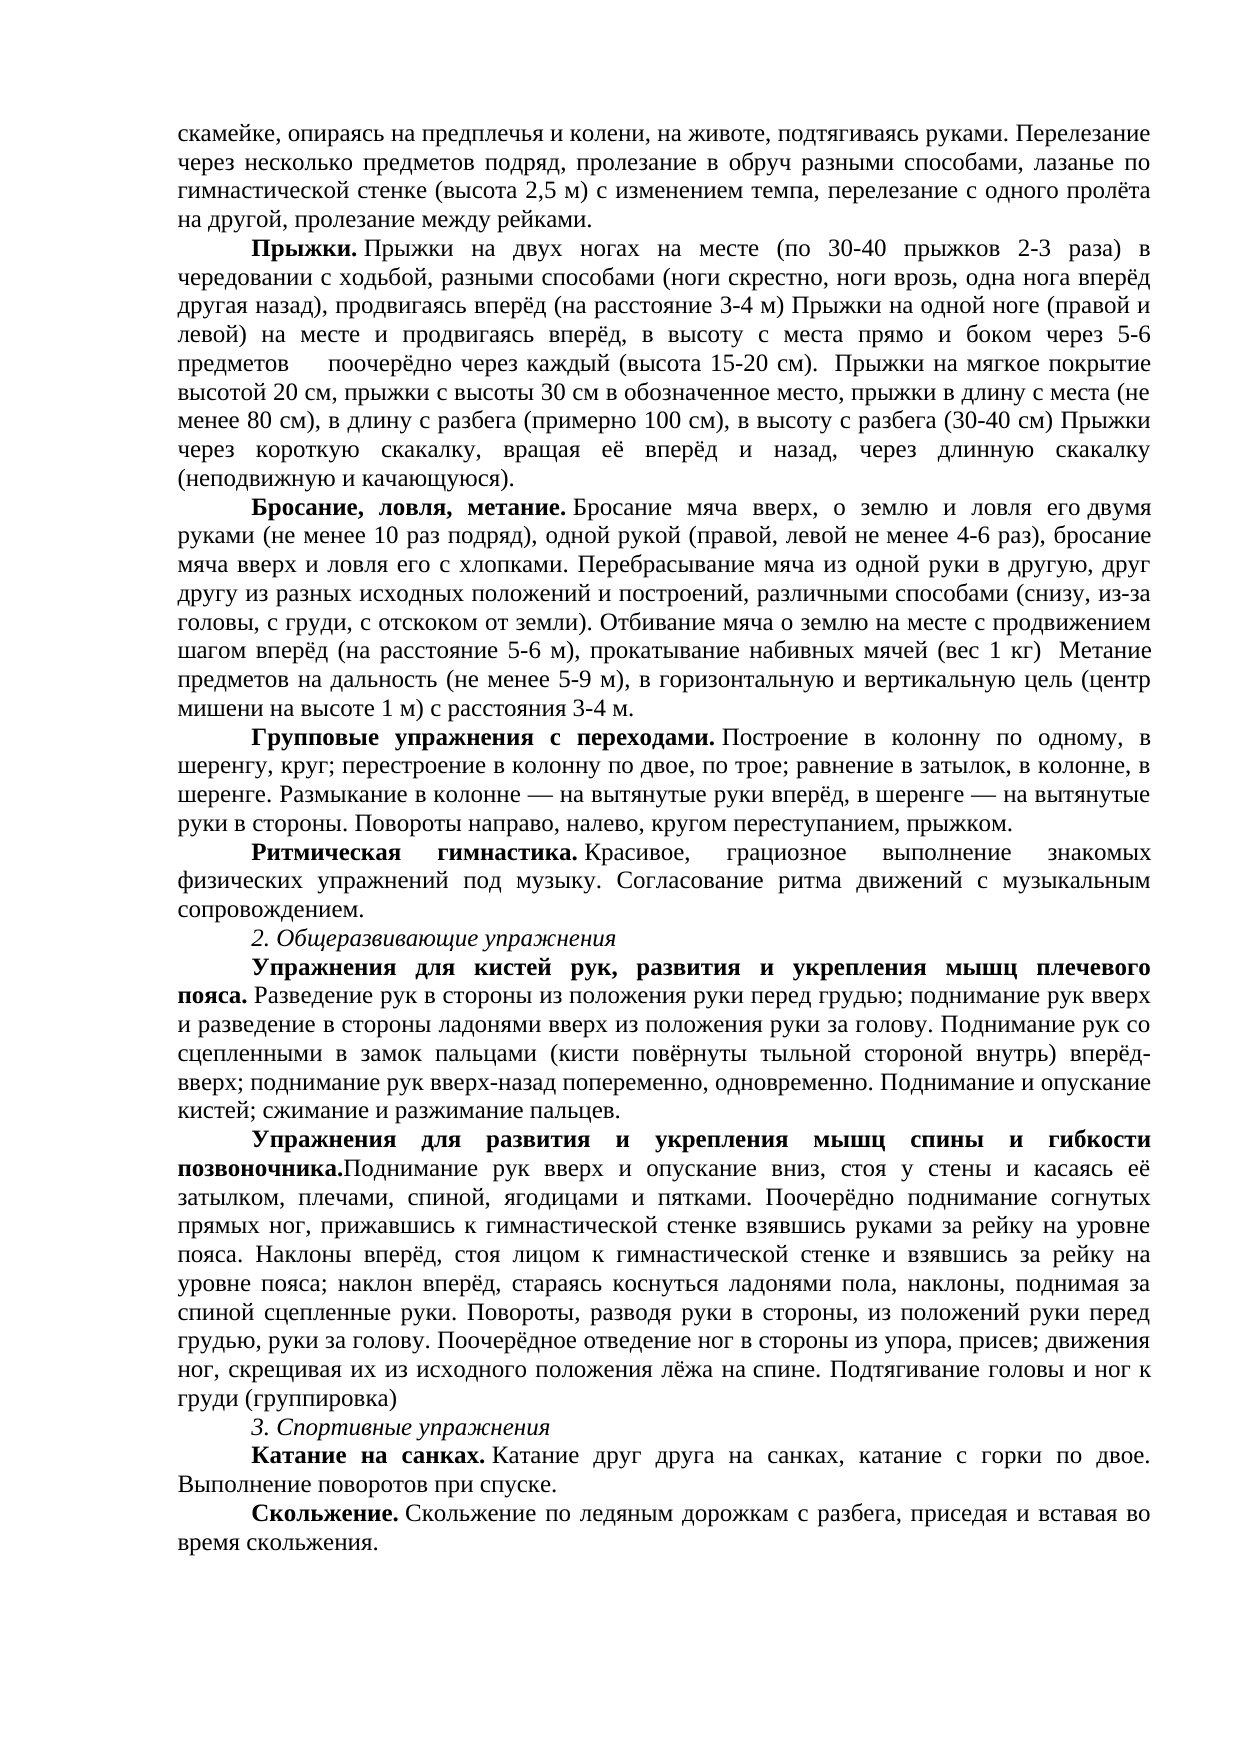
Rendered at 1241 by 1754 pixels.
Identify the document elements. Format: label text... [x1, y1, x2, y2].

text 2. Общеразвивающие упражнения [177, 923, 1152, 952]
text Упражнения для кистей рук, развития и укрепления мышц плечевого пояса. Разведение рук в стороны из положения руки перед грудью; поднимание рук вверх и разведение в стороны ладонями вверх из положения руки за голову. Поднимание рук со сцепленными в замок пальцами (кисти повёрнуты тыльной стороной внутрь) вперёд-вверх; поднимание рук вверх-назад попеременно, одновременно. Поднимание и опускание кистей; сжимание и разжимание пальцев. [177, 952, 1152, 1124]
text Катание на санках. Катание друг друга на санках, катание с горки по двое. Выполнение поворотов при спуске. [177, 1441, 1152, 1498]
text Скольжение. Скольжение по ледяным дорожкам с разбега, приседая и вставая во время скольжения. [177, 1498, 1152, 1556]
text Прыжки. Прыжки на двух ногах на месте (по 30-40 прыжков 2-3 раза) в чередовании с ходьбой, разными способами (ноги скрестно, ноги врозь, одна нога вперёд другая назад), продвигаясь вперёд (на расстояние 3-4 м) Прыжки на одной ноге (правой и левой) на месте и продвигаясь вперёд, в высоту с места прямо и боком через 5-6 предметов поочерёдно через каждый (высота 15-20 см). Прыжки на мягкое покрытие высотой 20 см, прыжки с высоты 30 см в обозначенное место, прыжки в длину с места (не менее 80 см), в длину с разбега (примерно 100 см), в высоту с разбега (30-40 см) Прыжки через короткую скакалку, вращая её вперёд и назад, через длинную скакалку (неподвижную и качающуюся). [177, 233, 1152, 492]
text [177, 118, 1152, 233]
text Упражнения для развития и укрепления мышц спины и гибкости позвоночника.Поднимание рук вверх и опускание вниз, стоя у стены и касаясь её затылком, плечами, спиной, ягодицами и пятками. Поочерёдно поднимание согнутых прямых ног, прижавшись к гимнастической стенке взявшись руками за рейку на уровне пояса. Наклоны вперёд, стоя лицом к гимнастической стенке и взявшись за рейку на уровне пояса; наклон вперёд, стараясь коснуться ладонями пола, наклоны, поднимая за спиной сцепленные руки. Повороты, разводя руки в стороны, из положений руки перед грудью, руки за голову. Поочерёдное отведение ног в стороны из упора, присев; движения ног, скрещивая их из исходного положения лёжа на спине. Подтягивание головы и ног к груди (группировка) [177, 1124, 1152, 1412]
text Бросание, ловля, метание. Бросание мяча вверх, о землю и ловля его двумя руками (не менее 10 раз подряд), одной рукой (правой, левой не менее 4-6 раз), бросание мяча вверх и ловля его с хлопками. Перебрасывание мяча из одной руки в другую, друг другу из разных исходных положений и построений, различными способами (снизу, из-за головы, с груди, с отскоком от земли). Отбивание мяча о землю на месте с продвижением шагом вперёд (на расстояние 5-6 м), прокатывание набивных мячей (вес 1 кг) Метание предметов на дальность (не менее 5-9 м), в горизонтальную и вертикальную цель (центр мишени на высоте 1 м) с расстояния 3-4 м. [177, 492, 1152, 722]
text Групповые упражнения с переходами. Построение в колонну по одному, в шеренгу, круг; перестроение в колонну по двое, по трое; равнение в затылок, в колонне, в шеренге. Размыкание в колонне — на вытянутые руки вперёд, в шеренге — на вытянутые руки в стороны. Повороты направо, налево, кругом переступанием, прыжком. [177, 722, 1152, 837]
text 3. Спортивные упражнения [177, 1412, 1152, 1441]
text Ритмическая гимнастика. Красивое, грациозное выполнение знакомых физических упражнений под музыку. Согласование ритма движений с музыкальным сопровождением. [177, 837, 1152, 923]
